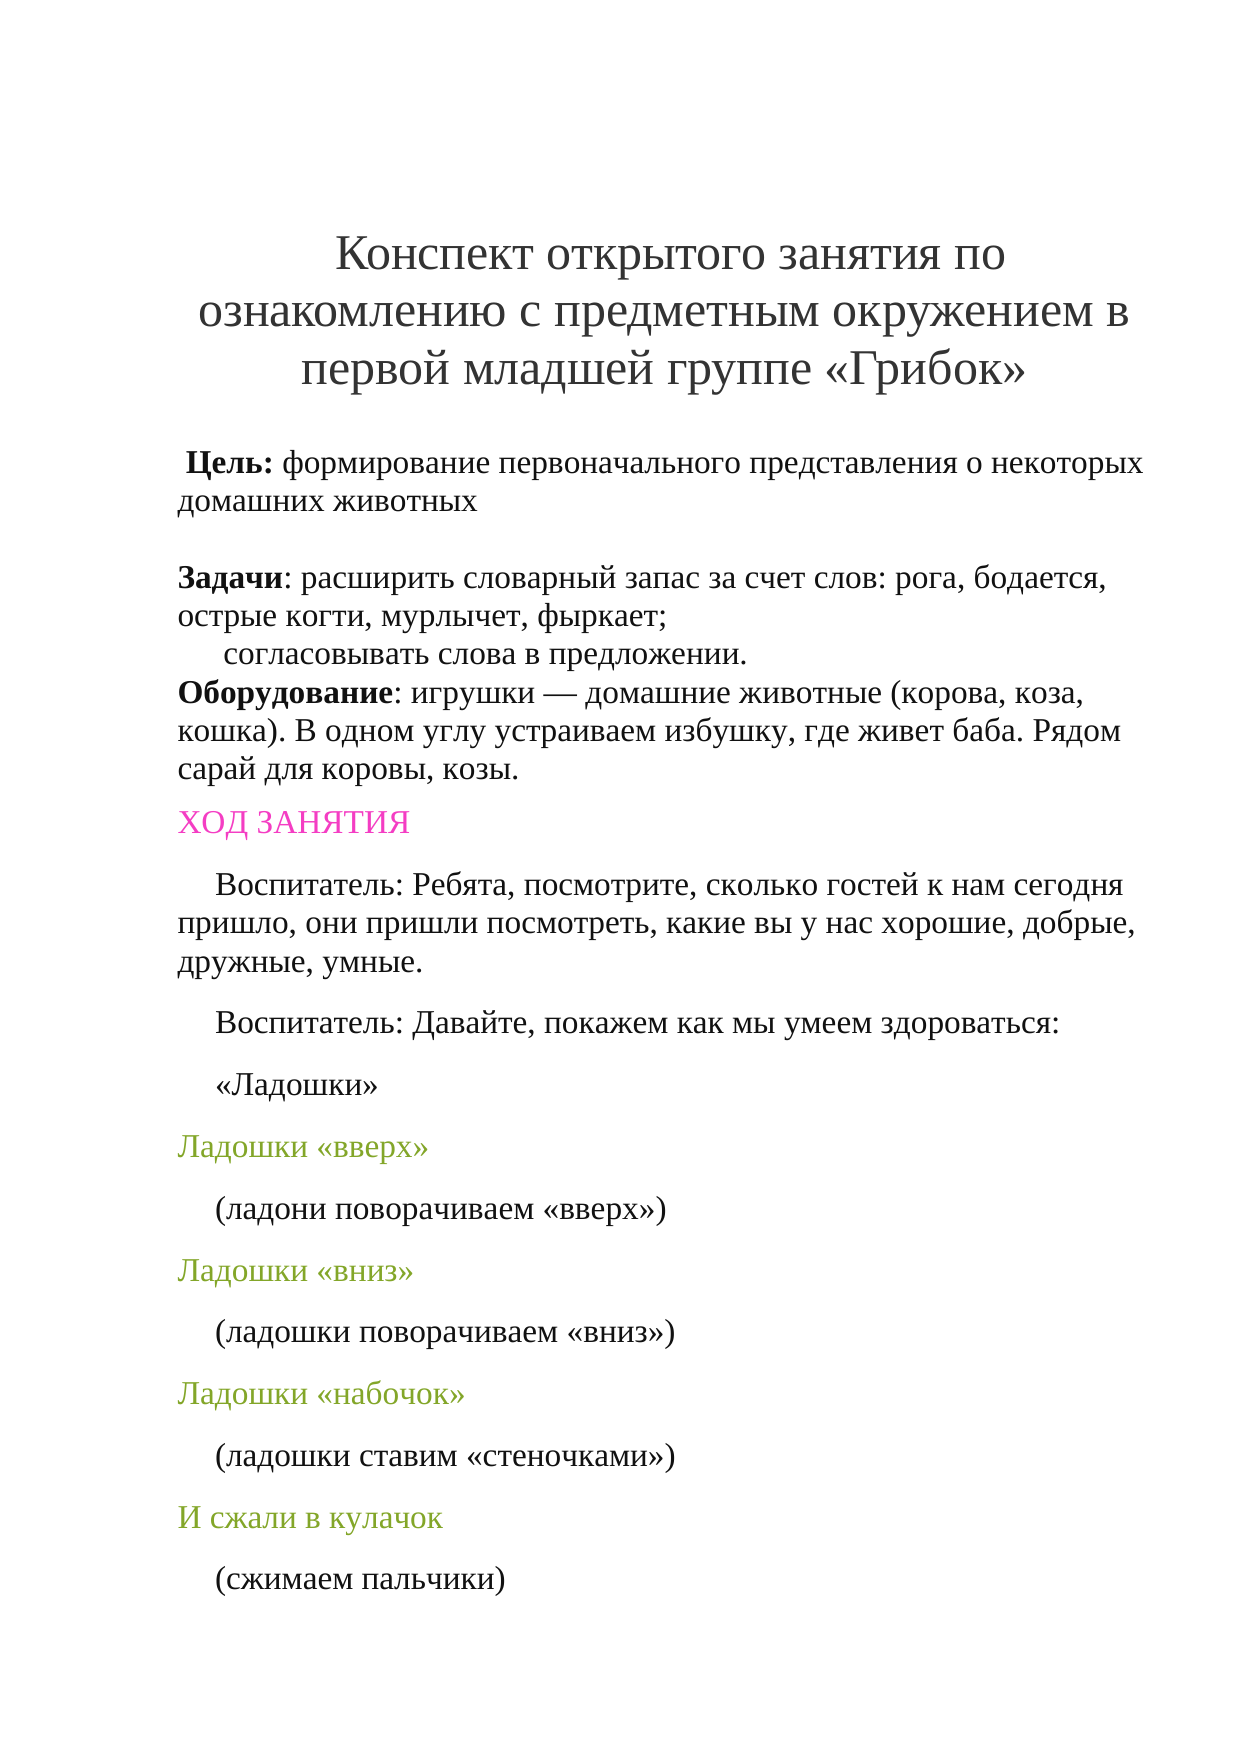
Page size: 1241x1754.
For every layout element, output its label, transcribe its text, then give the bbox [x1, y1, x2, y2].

text (ладошки поворачиваем «вниз») [177, 1312, 1152, 1350]
text Воспитатель: Давайте, покажем как мы умеем здороваться: [177, 1003, 1152, 1041]
text Оборудование: игрушки — домашние животные (корова, коза, кошка). В одном углу устраиваем избушку, где живет баба. Рядом сарай для коровы, козы. [177, 672, 1152, 787]
text (ладошки ставим «стеночками») [177, 1435, 1152, 1473]
text Ладошки «вверх» [177, 1126, 1152, 1164]
text Цель: формирование первоначального представления о некоторых домашних животных [177, 442, 1152, 518]
text Ладошки «набочок» [177, 1373, 1152, 1412]
text согласовывать слова в предложении. [177, 633, 1152, 672]
text ХОД ЗАНЯТИЯ [177, 802, 1152, 841]
text Воспитатель: Ребята, посмотрите, сколько гостей к нам сегодня пришло, они пришли посмотреть, какие вы у нас хорошие, добрые, дружные, умные. [177, 864, 1152, 979]
text И сжали в кулачок [177, 1497, 1152, 1535]
text Задачи: расширить словарный запас за счет слов: рога, бодается, острые когти, мурлычет, фыркает; [177, 557, 1152, 633]
text (сжимаем пальчики) [177, 1559, 1152, 1597]
text Конспект открытого занятия по ознакомлению с предметным окружением в первой младшей группе «Грибок» [177, 222, 1152, 395]
text (ладони поворачиваем «вверх») [177, 1188, 1152, 1226]
text Ладошки «вниз» [177, 1250, 1152, 1288]
text «Ладошки» [177, 1064, 1152, 1103]
